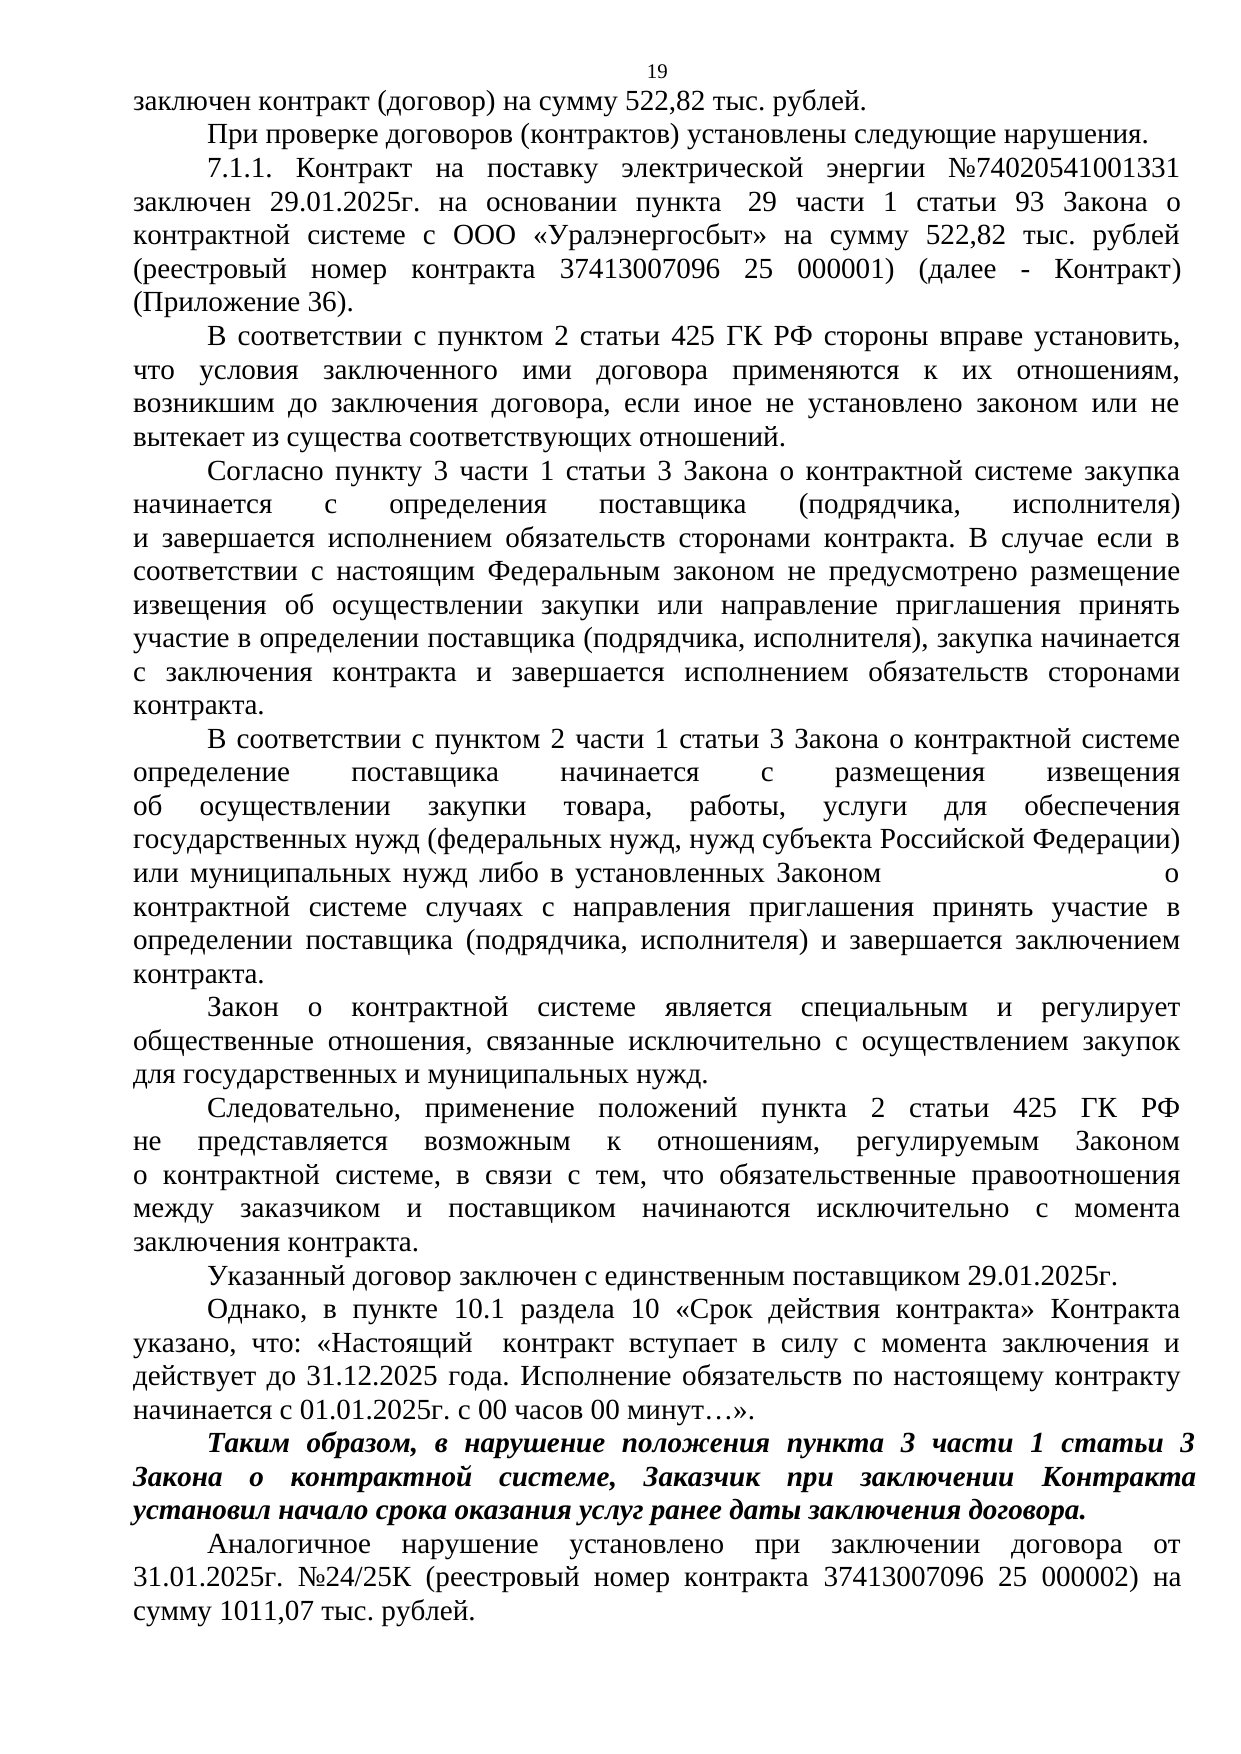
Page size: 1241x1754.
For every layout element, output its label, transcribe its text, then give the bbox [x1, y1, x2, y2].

text При проверке договоров (контрактов) установлены следующие нарушения. [133, 117, 1181, 150]
text В соответствии с пунктом 2 части 1 статьи 3 Закона о контрактной системе определение поставщика начинается с размещения извещения об осуществлении закупки товара, работы, услуги для обеспечения государственных нужд (федеральных нужд, нужд субъекта Российской Федерации) или муниципальных нужд либо в установленных Законом о контрактной системе случаях с направления приглашения принять участие в определении поставщика (подрядчика, исполнителя) и завершается заключением контракта. [133, 721, 1181, 989]
text Указанный договор заключен с единственным поставщиком 29.01.2025г. [133, 1258, 1181, 1291]
text Аналогичное нарушение установлено при заключении договора от 31.01.2025г. №24/25К (реестровый номер контракта 37413007096 25 000002) на сумму 1011,07 тыс. рублей. [133, 1526, 1181, 1627]
text 7.1.1. Контракт на поставку электрической энергии №74020541001331 заключен 29.01.2025г. на основании пункта 29 части 1 статьи 93 Закона о контрактной системе с ООО «Уралэнергосбыт» на сумму 522,82 тыс. рублей (реестровый номер контракта 37413007096 25 000001) (далее - Контракт) (Приложение 36). [133, 150, 1181, 318]
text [133, 83, 1181, 117]
text Следовательно, применение положений пункта 2 статьи 425 ГК РФ не представляется возможным к отношениям, регулируемым Законом о контрактной системе, в связи с тем, что обязательственные правоотношения между заказчиком и поставщиком начинаются исключительно с момента заключения контракта. [133, 1090, 1181, 1258]
text Таким образом, в нарушение положения пункта 3 части 1 статьи 3 Закона о контрактной системе, Заказчик при заключении Контракта установил начало срока оказания услуг ранее даты заключения договора. [133, 1425, 1196, 1526]
text В соответствии с пунктом 2 статьи 425 ГК РФ стороны вправе установить, что условия заключенного ими договора применяются к их отношениям, возникшим до заключения договора, если иное не установлено законом или не вытекает из существа соответствующих отношений. [133, 318, 1181, 453]
text Однако, в пункте 10.1 раздела 10 «Срок действия контракта» Контракта указано, что: «Настоящий контракт вступает в силу с момента заключения и действует до 31.12.2025 года. Исполнение обязательств по настоящему контракту начинается с 01.01.2025г. с 00 часов 00 минут…». [133, 1291, 1181, 1425]
text Согласно пункту 3 части 1 статьи 3 Закона о контрактной системе закупка начинается с определения поставщика (подрядчика, исполнителя) и завершается исполнением обязательств сторонами контракта. В случае если в соответствии с настоящим Федеральным законом не предусмотрено размещение извещения об осуществлении закупки или направление приглашения принять участие в определении поставщика (подрядчика, исполнителя), закупка начинается с заключения контракта и завершается исполнением обязательств сторонами контракта. [133, 453, 1181, 721]
text Закон о контрактной системе является специальным и регулирует общественные отношения, связанные исключительно с осуществлением закупок для государственных и муниципальных нужд. [133, 989, 1181, 1090]
